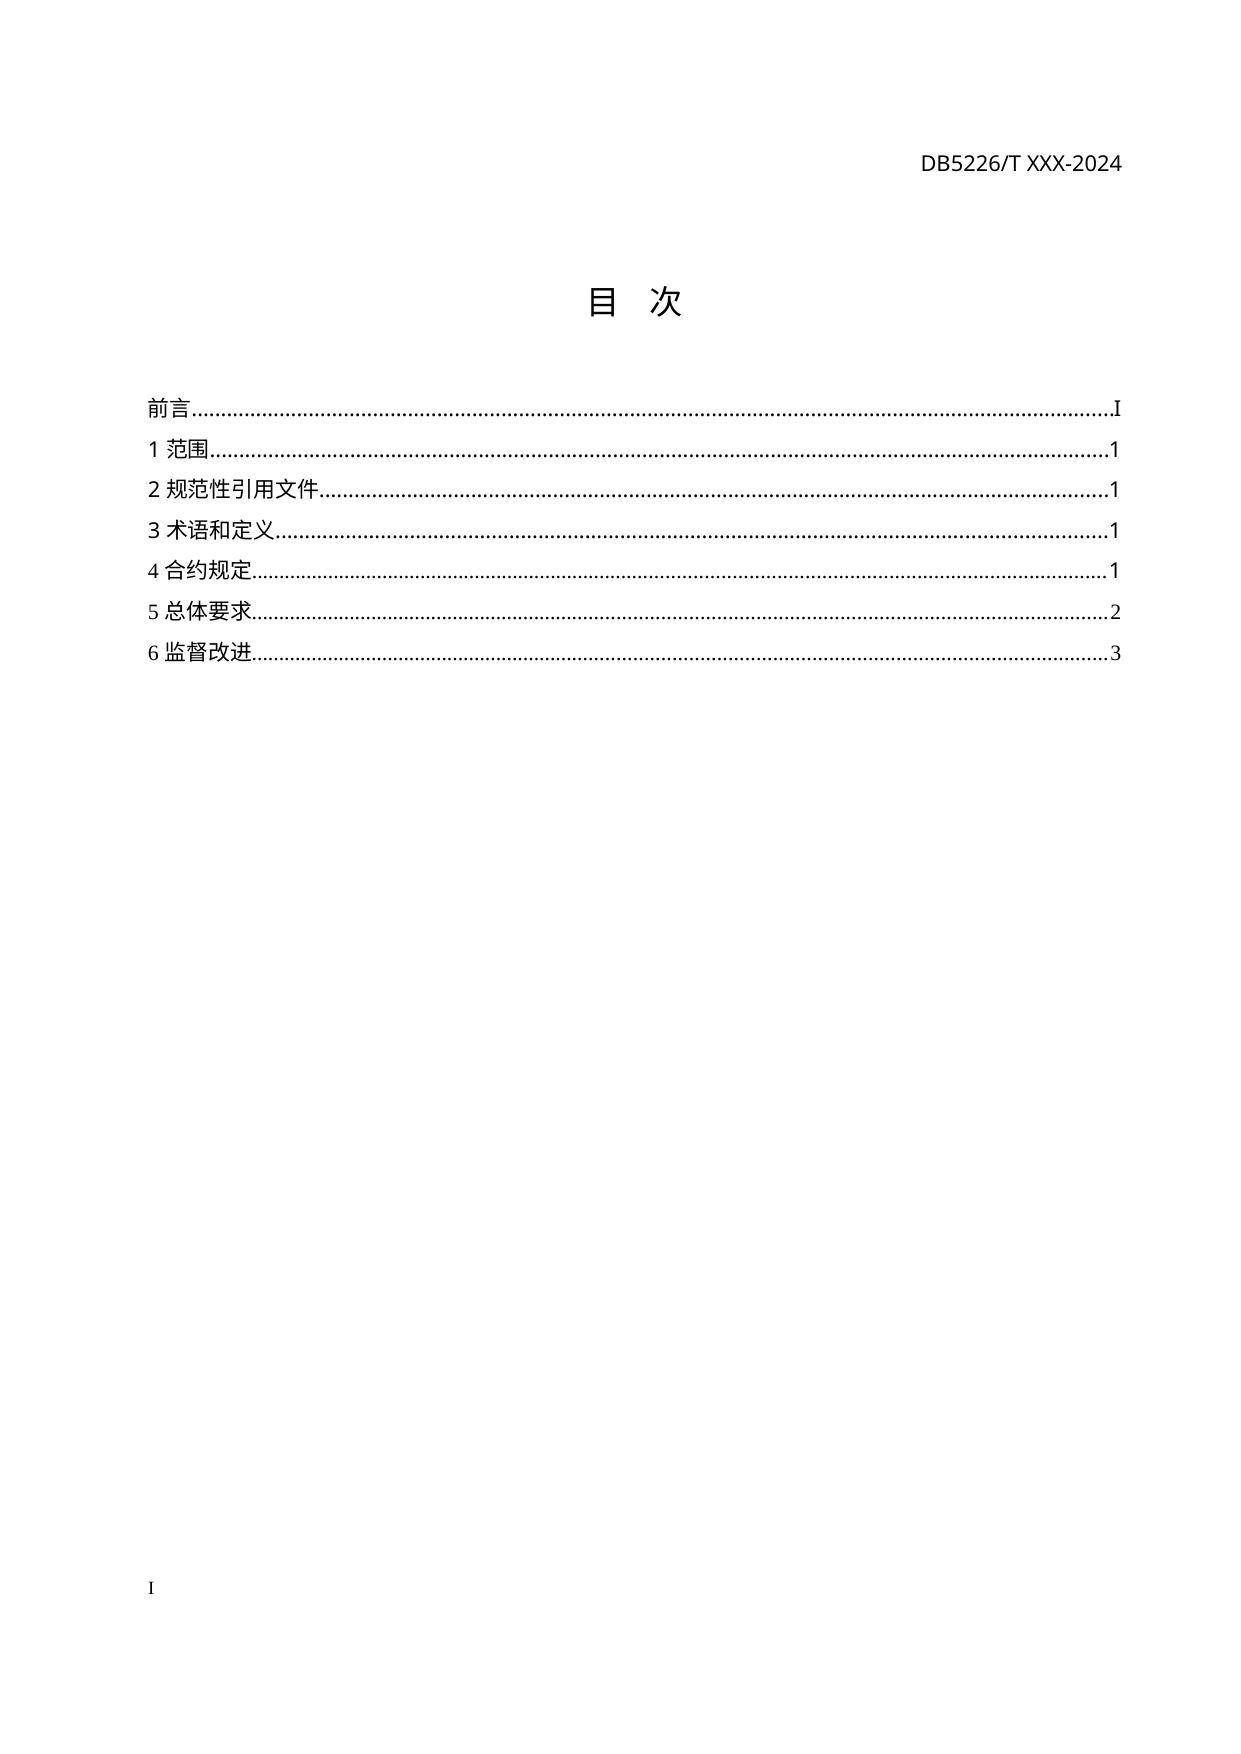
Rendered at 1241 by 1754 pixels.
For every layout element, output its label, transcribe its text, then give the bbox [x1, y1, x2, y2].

text 2 规范性引用文件 1 [148, 472, 1122, 504]
text 5 总体要求 2 [148, 594, 1122, 626]
text 前言 I [148, 391, 1122, 423]
text 3 术语和定义 1 [148, 513, 1122, 545]
text 目 次 [148, 267, 1122, 332]
text 6 监督改进 3 [148, 634, 1122, 667]
text 1 范围 1 [148, 431, 1122, 464]
text 4 合约规定 1 [148, 553, 1122, 586]
